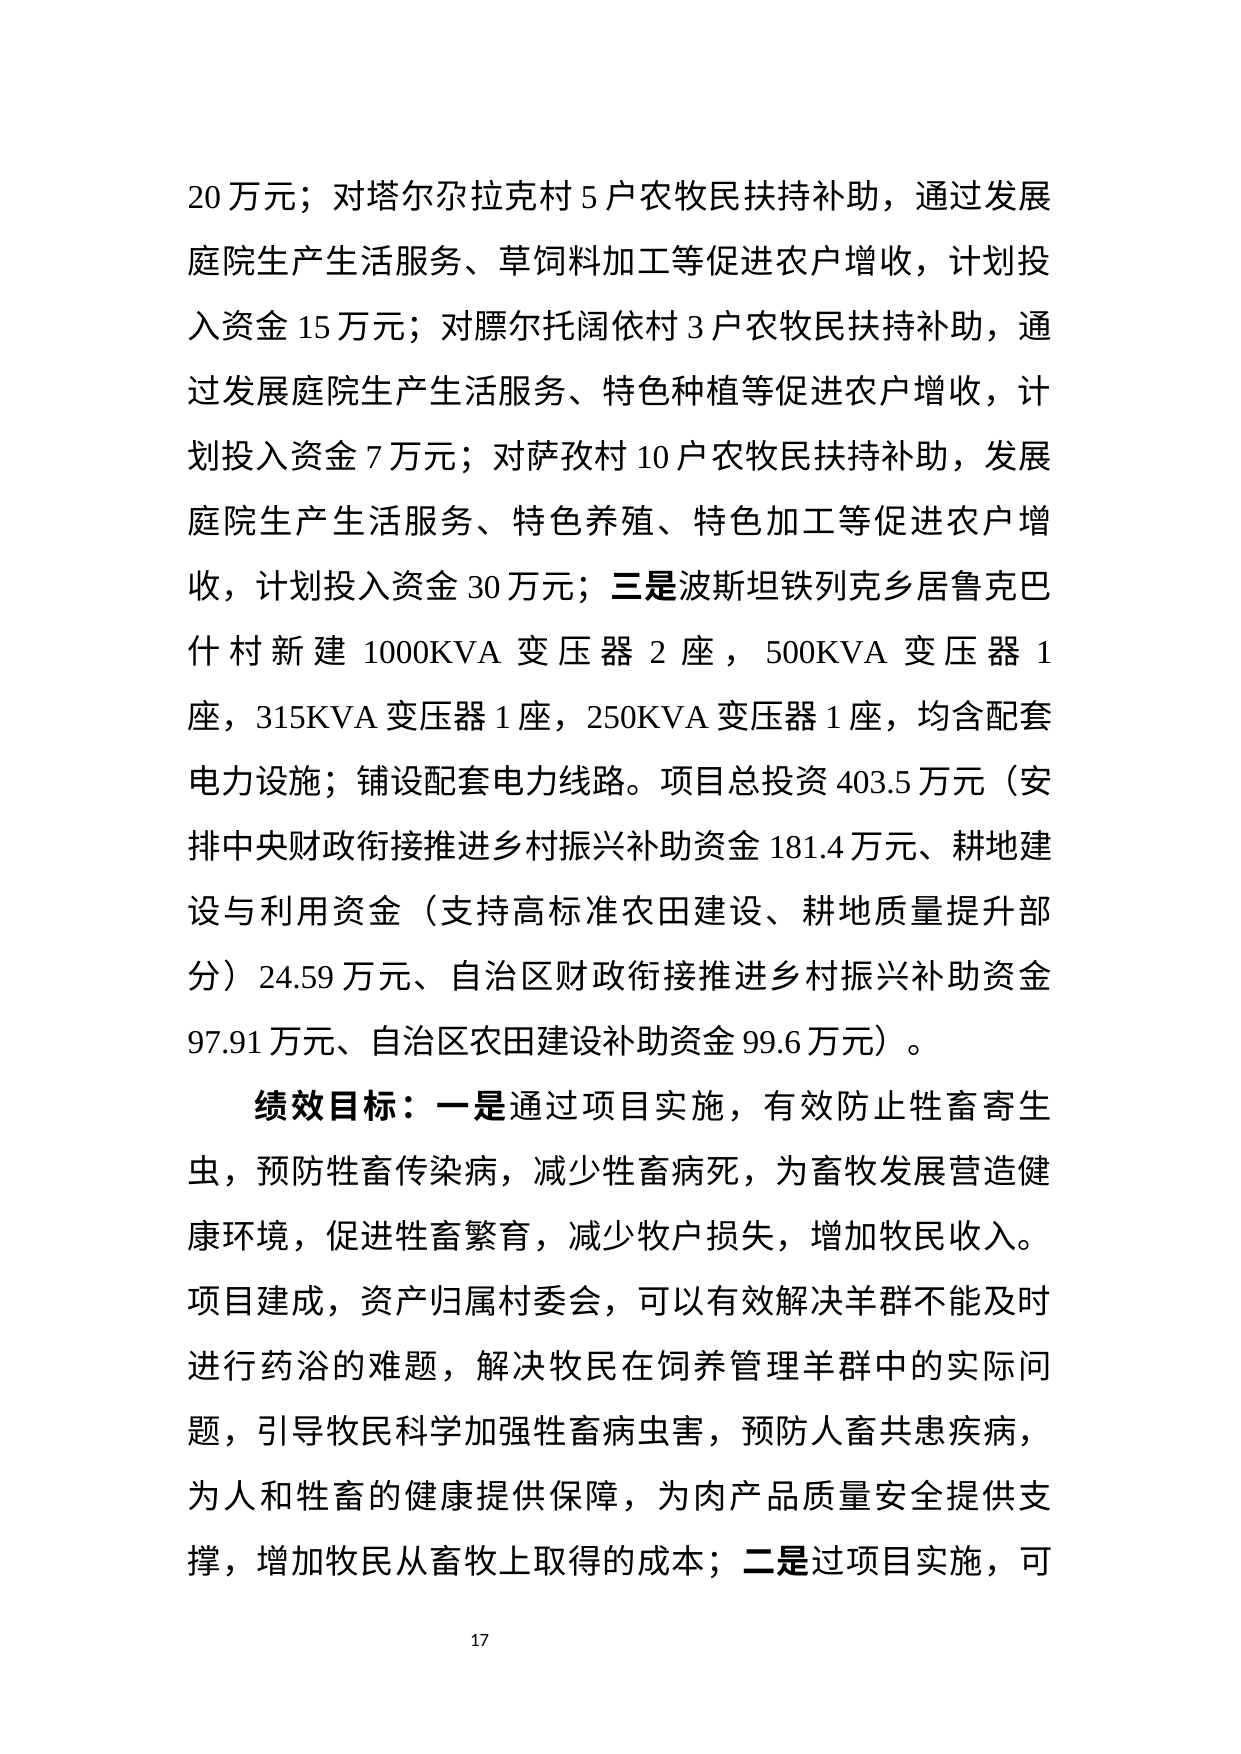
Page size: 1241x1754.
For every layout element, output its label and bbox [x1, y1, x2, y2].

text [187, 1072, 1053, 1592]
text [187, 162, 1053, 1072]
